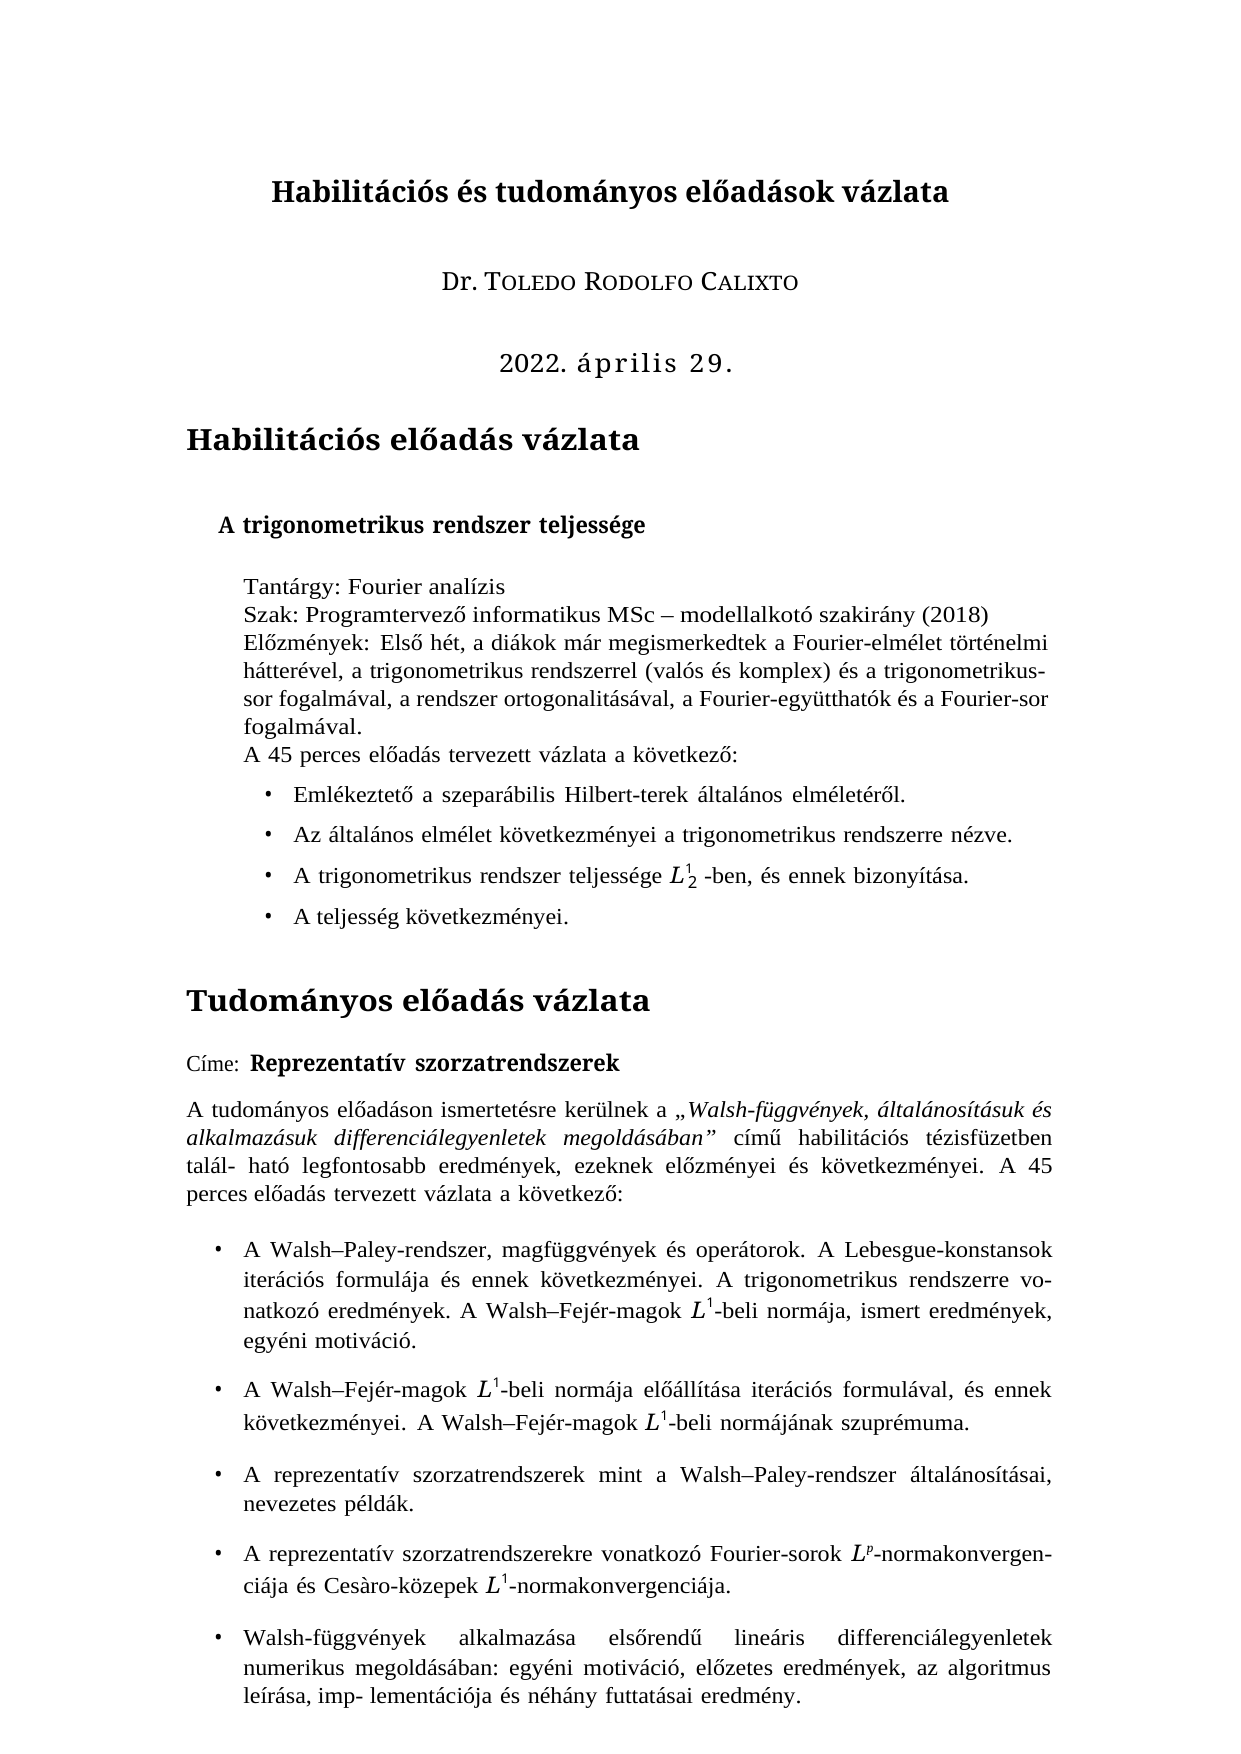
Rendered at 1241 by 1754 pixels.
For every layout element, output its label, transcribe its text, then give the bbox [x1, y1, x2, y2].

list Emlékeztető a szeparábilis Hilbert-terek általános elméletéről. [264, 777, 1065, 809]
list A reprezentatív szorzatrendszerek mint a Walsh–Paley-rendszer általánosításai, nevezetes példák. [214, 1457, 1052, 1517]
list A Walsh–Paley-rendszer, magfüggvények és operátorok. A Lebesgue-konstansok iterációs formulája és ennek következményei. A trigonometrikus rendszerre vo- natkozó eredmények. A Walsh–Fejér-magok L1-beli normája, ismert eredmények, egyéni motiváció. [214, 1233, 1053, 1353]
text Tantárgy: Fourier analízis [243, 573, 1065, 599]
text A 45 perces előadás tervezett vázlata a következő: [243, 741, 1065, 767]
text A tudományos előadáson ismertetésre kerülnek a „Walsh-függvények, általánosításuk és alkalmazásuk differenciálegyenletek megoldásában” című habilitációs tézisfüzetben talál- ható legfontosabb eredmények, ezeknek előzményei és következményei. A 45 perces előadás tervezett vázlata a következő: [186, 1096, 1052, 1206]
text 2022. április 29. [183, 346, 1048, 380]
subtitle Címe: Reprezentatív szorzatrendszerek [186, 1047, 1065, 1078]
list Az általános elmélet következményei a trigonometrikus rendszerre nézve. [264, 818, 1065, 850]
subtitle Habilitációs előadás vázlata [186, 420, 1065, 459]
text Dr. Toledo Rodolfo Calixto [183, 263, 1057, 297]
list A reprezentatív szorzatrendszerekre vonatkozó Fourier-sorok Lp-normakonvergen- ciája és Cesàro-közepek L1-normakonvergenciája. [214, 1537, 1052, 1601]
list A trigonometrikus rendszer teljessége L1 -ben, és ennek bizonyítása. [264, 859, 1065, 891]
list A teljesség következményei. [264, 900, 1065, 931]
text Szak: Programtervező informatikus MSc – modellalkotó szakirány (2018) Előzmények: Első hét, a diákok már megismerkedtek a Fourier-elmélet történelmi hátterével, a trigonometrikus rendszerrel (valós és komplex) és a trigonometrikus- sor fogalmával, a rendszer ortogonalitásával, a Fourier-együtthatók és a Fourier-sor fogalmával. [243, 601, 1065, 739]
list Walsh-függvények alkalmazása elsőrendű lineáris differenciálegyenletek numerikus megoldásában: egyéni motiváció, előzetes eredmények, az algoritmus leírása, imp- lementációja és néhány futtatásai eredmény. [214, 1621, 1052, 1708]
subtitle A trigonometrikus rendszer teljessége [218, 508, 1065, 540]
subtitle Tudományos előadás vázlata [186, 981, 1065, 1020]
text Habilitációs és tudományos előadások vázlata [175, 172, 1046, 211]
list A Walsh–Fejér-magok L1-beli normája előállítása iterációs formulával, és ennek következményei. A Walsh–Fejér-magok L1-beli normájának szuprémuma. [214, 1373, 1052, 1437]
